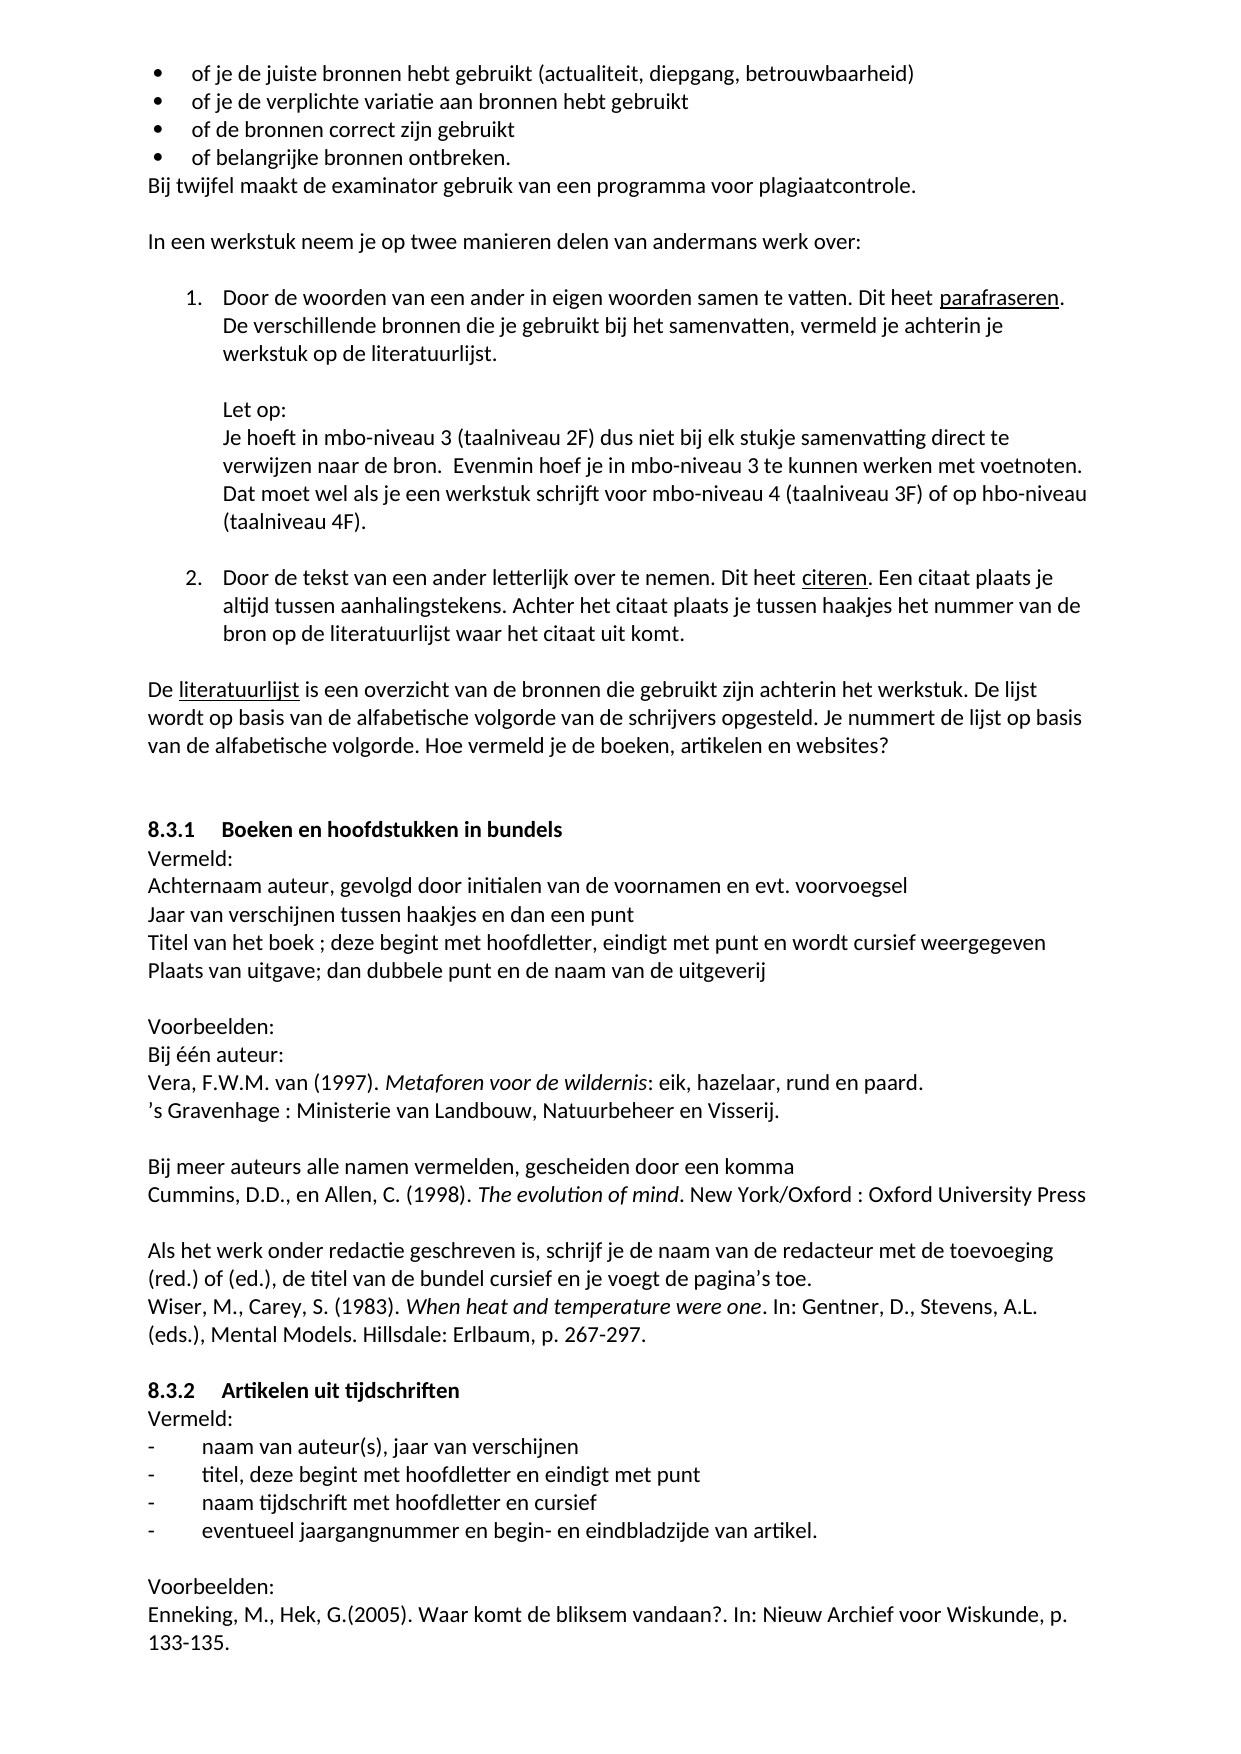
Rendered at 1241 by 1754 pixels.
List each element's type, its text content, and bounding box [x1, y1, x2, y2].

list Je hoeft in mbo-niveau 3 (taalniveau 2F) dus niet bij elk stukje samenvatting direct te verwijzen naar de bron. Evenmin hoef je in mbo-niveau 3 te kunnen werken met voetnoten. [223, 423, 1092, 479]
text Cummins, D.D., en Allen, C. (1998). The evolution of mind. New York/Oxford : Oxford University Press [148, 1180, 1092, 1208]
text Achternaam auteur, gevolgd door initialen van de voornamen en evt. voorvoegsel [148, 872, 1092, 900]
text Wiser, M., Carey, S. (1983). When heat and temperature were one. In: Gentner, D., Stevens, A.L. (eds.), Mental Models. Hillsdale: Erlbaum, p. 267-297. [148, 1292, 1092, 1348]
text De literatuurlijst is een overzicht van de bronnen die gebruikt zijn achterin het werkstuk. De lijst wordt op basis van de alfabetische volgorde van de schrijvers opgesteld. Je nummert de lijst op basis van de alfabetische volgorde. Hoe vermeld je de boeken, artikelen en websites? [148, 676, 1092, 759]
text Enneking, M., Hek, G.(2005). Waar komt de bliksem vandaan?. In: Nieuw Archief voor Wiskunde, p. 133-135. [148, 1600, 1092, 1656]
text Als het werk onder redactie geschreven is, schrijf je de naam van de redacteur met de toevoeging (red.) of (ed.), de titel van de bundel cursief en je voegt de pagina’s toe. [148, 1236, 1092, 1292]
text Plaats van uitgave; dan dubbele punt en de naam van de uitgeverij [148, 956, 1092, 984]
list Dat moet wel als je een werkstuk schrijft voor mbo-niveau 4 (taalniveau 3F) of op hbo-niveau (taalniveau 4F). [223, 479, 1092, 535]
text ’s Gravenhage : Ministerie van Landbouw, Natuurbeheer en Visserij. [148, 1096, 1092, 1124]
list of je de juiste bronnen hebt gebruikt (actualiteit, diepgang, betrouwbaarheid) [154, 59, 1092, 87]
list of belangrijke bronnen ontbreken. [154, 143, 1092, 171]
text Bij meer auteurs alle namen vermelden, gescheiden door een komma [148, 1152, 1092, 1180]
list of de bronnen correct zijn gebruikt [154, 115, 1092, 143]
text Jaar van verschijnen tussen haakjes en dan een punt [148, 900, 1092, 928]
list Door de tekst van een ander letterlijk over te nemen. Dit heet citeren. Een citaat plaats je altijd tussen aanhalingstekens. Achter het citaat plaats je tussen haakjes het nummer van de bron op de literatuurlijst waar het citaat uit komt. [185, 563, 1092, 647]
text In een werkstuk neem je op twee manieren delen van andermans werk over: [148, 227, 1092, 255]
text Titel van het boek ; deze begint met hoofdletter, eindigt met punt en wordt cursief weergegeven [148, 928, 1092, 956]
list of je de verplichte variatie aan bronnen hebt gebruikt [154, 87, 1092, 115]
text - naam van auteur(s), jaar van verschijnen [148, 1432, 1092, 1460]
text - eventueel jaargangnummer en begin- en eindbladzijde van artikel. [148, 1516, 1092, 1544]
text Vera, F.W.M. van (1997). Metaforen voor de wildernis: eik, hazelaar, rund en paard. [148, 1068, 1092, 1096]
text Vermeld: [148, 1404, 1092, 1432]
text 8.3.2 Artikelen uit tijdschriften [148, 1376, 1092, 1404]
text Vermeld: [148, 844, 1092, 872]
text Voorbeelden: [148, 1012, 1092, 1040]
text - naam tijdschrift met hoofdletter en cursief [148, 1488, 1092, 1516]
text Bij twijfel maakt de examinator gebruik van een programma voor plagiaatcontrole. [148, 171, 1092, 199]
text Voorbeelden: [148, 1572, 1092, 1600]
list Let op: [223, 395, 1092, 423]
text - titel, deze begint met hoofdletter en eindigt met punt [148, 1460, 1092, 1488]
list De verschillende bronnen die je gebruikt bij het samenvatten, vermeld je achterin je werkstuk op de literatuurlijst. [223, 311, 1092, 367]
text Bij één auteur: [148, 1040, 1092, 1068]
text 8.3.1 Boeken en hoofdstukken in bundels [148, 816, 1092, 844]
list Door de woorden van een ander in eigen woorden samen te vatten. Dit heet parafraseren. [185, 283, 1092, 311]
